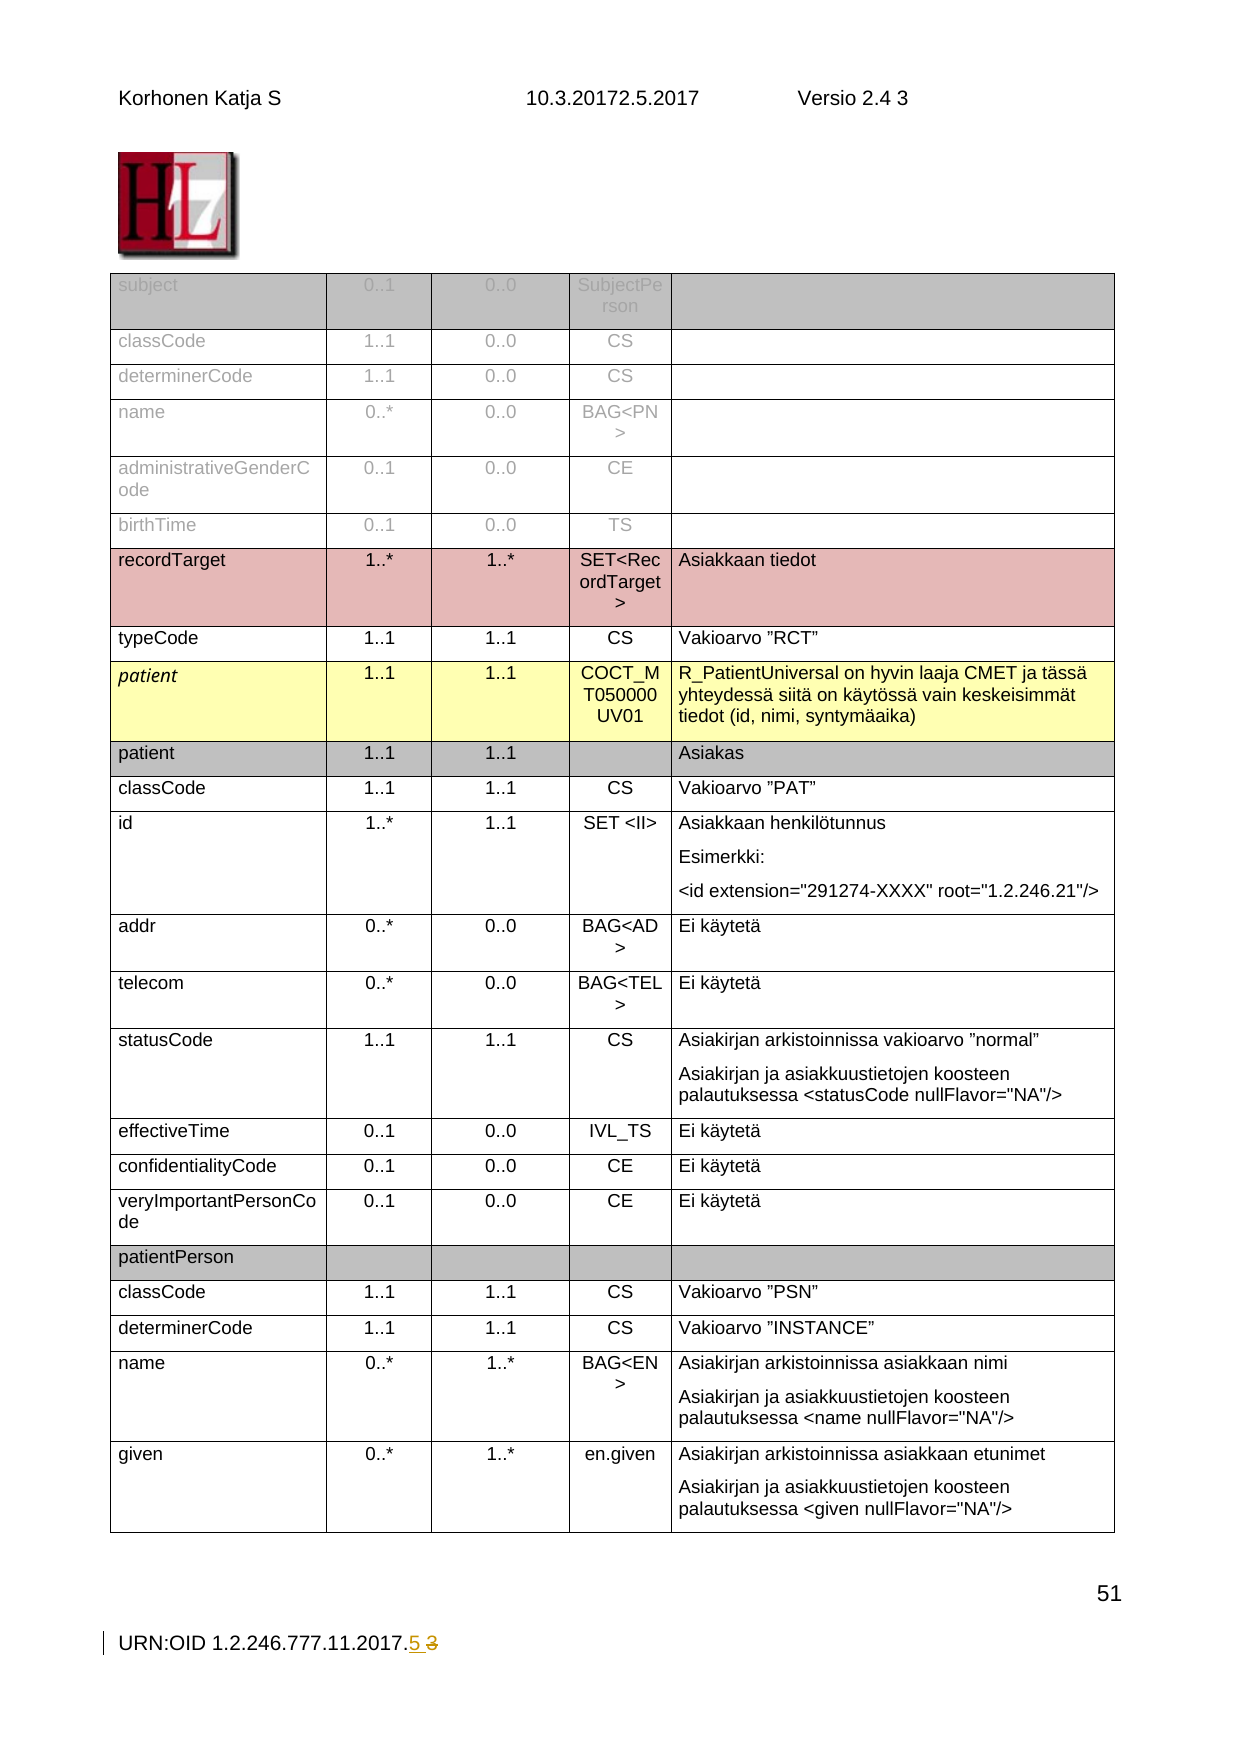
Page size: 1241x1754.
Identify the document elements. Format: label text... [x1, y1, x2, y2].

table_cell confidentialityCode [111, 1155, 326, 1188]
table_cell Asiakkaan henkilötunnus Esimerkki: <id extension="291274-XXXX" root="1.2.246.21"/> [672, 812, 1114, 914]
table_cell [672, 400, 1114, 456]
table_cell CE [570, 1190, 671, 1245]
table_cell 0..1 [327, 514, 431, 548]
table_cell [570, 1246, 671, 1280]
table_cell [672, 274, 1114, 329]
table_cell 0..1 [327, 1155, 431, 1188]
table_cell [672, 1246, 1114, 1280]
table_cell statusCode [111, 1029, 326, 1118]
table_cell administrativeGenderCode [111, 457, 326, 513]
table_cell Ei käytetä [672, 1155, 1114, 1188]
table_cell effectiveTime [111, 1119, 326, 1153]
table_cell [432, 1246, 569, 1280]
table_cell recordTarget [111, 549, 326, 626]
table_cell Ei käytetä [672, 1190, 1114, 1245]
table_cell 1..* [327, 812, 431, 914]
table_cell 0..* [327, 915, 431, 971]
table_cell 1..1 [432, 812, 569, 914]
table_cell Vakioarvo ”PSN” [672, 1281, 1114, 1315]
table_cell Vakioarvo ”PAT” [672, 777, 1114, 811]
table_cell CS [570, 1029, 671, 1118]
table_cell R_PatientUniversal on hyvin laaja CMET ja tässä yhteydessä siitä on käytössä vain keskeisimmät tiedot (id, nimi, syntymäaika) [672, 662, 1114, 741]
table_cell determinerCode [111, 365, 326, 399]
table_cell 0..1 [327, 274, 431, 329]
table_cell TS [570, 514, 671, 548]
table_cell classCode [111, 1281, 326, 1315]
table_cell 1..1 [432, 1281, 569, 1315]
table_cell 1..1 [432, 742, 569, 776]
table_cell 0..* [327, 1352, 431, 1441]
table_cell patient [111, 742, 326, 776]
table_cell BAG<PN> [570, 400, 671, 456]
table_cell 1..1 [432, 627, 569, 661]
table_cell BAG<AD> [570, 915, 671, 971]
table_cell en.given [570, 1442, 671, 1532]
table_cell Asiakas [672, 742, 1114, 776]
table_cell CS [570, 627, 671, 661]
table_cell 0..1 [327, 457, 431, 513]
table_cell Ei käytetä [672, 915, 1114, 971]
table_cell SET<RecordTarget> [570, 549, 671, 626]
table_cell [672, 365, 1114, 399]
table_cell 1..1 [327, 627, 431, 661]
table_cell 0..0 [432, 972, 569, 1028]
table_cell 0..0 [432, 400, 569, 456]
table_cell CE [570, 457, 671, 513]
table_cell COCT_MT050000UV01 [570, 662, 671, 741]
table_cell 1..* [327, 549, 431, 626]
table_cell IVL_TS [570, 1119, 671, 1153]
table_cell 1..1 [432, 662, 569, 741]
table_cell 0..0 [432, 514, 569, 548]
table_cell typeCode [111, 627, 326, 661]
table_cell given [111, 1442, 326, 1532]
table_cell Ei käytetä [672, 1119, 1114, 1153]
table_cell [672, 457, 1114, 513]
table_cell 1..1 [327, 662, 431, 741]
table_cell subject [111, 274, 326, 329]
table_cell 0..* [327, 400, 431, 456]
table_cell Asiakirjan arkistoinnissa asiakkaan nimi Asiakirjan ja asiakkuustietojen koosteen palautuksessa <name nullFlavor="NA"/> [672, 1352, 1114, 1441]
table_cell 1..1 [327, 1316, 431, 1351]
table_cell 0..* [327, 1442, 431, 1532]
table_cell Asiakirjan arkistoinnissa asiakkaan etunimet Asiakirjan ja asiakkuustietojen koosteen palautuksessa <given nullFlavor="NA"/> [672, 1442, 1114, 1532]
table_cell 0..0 [432, 365, 569, 399]
table_cell BAG<TEL> [570, 972, 671, 1028]
table_cell patient [111, 662, 326, 741]
table_cell CE [570, 1155, 671, 1188]
table_cell 1..1 [432, 1316, 569, 1351]
table_cell 0..0 [432, 1190, 569, 1245]
table_cell 0..0 [432, 457, 569, 513]
table_cell 1..1 [327, 1029, 431, 1118]
table_cell determinerCode [111, 1316, 326, 1351]
table_cell name [111, 400, 326, 456]
table_cell [327, 1246, 431, 1280]
table_cell name [111, 1352, 326, 1441]
table_cell 0..0 [432, 915, 569, 971]
table_cell 1..* [432, 1442, 569, 1532]
table_cell 0..1 [327, 1119, 431, 1153]
table_cell [570, 742, 671, 776]
table_cell CS [570, 330, 671, 364]
table_cell CS [570, 1316, 671, 1351]
picture [118, 152, 241, 260]
table_cell SubjectPerson [570, 274, 671, 329]
table_cell 0..0 [432, 1155, 569, 1188]
table_cell Vakioarvo ”INSTANCE” [672, 1316, 1114, 1351]
table_cell [672, 514, 1114, 548]
table_cell CS [570, 365, 671, 399]
table_cell 1..1 [432, 777, 569, 811]
table_cell telecom [111, 972, 326, 1028]
table_cell SET <II> [570, 812, 671, 914]
table_cell Ei käytetä [672, 972, 1114, 1028]
table_cell 1..1 [327, 777, 431, 811]
table_cell 1..1 [327, 742, 431, 776]
table_cell 1..1 [432, 1029, 569, 1118]
table_cell addr [111, 915, 326, 971]
table_cell [672, 330, 1114, 364]
table_cell 1..1 [327, 1281, 431, 1315]
table_cell 1..1 [327, 365, 431, 399]
table_cell 0..0 [432, 1119, 569, 1153]
table_cell classCode [111, 777, 326, 811]
table_cell 0..1 [327, 1190, 431, 1245]
table_cell 1..* [432, 549, 569, 626]
table_cell patientPerson [111, 1246, 326, 1280]
table_cell Vakioarvo ”RCT” [672, 627, 1114, 661]
table_cell CS [570, 777, 671, 811]
table_cell Asiakkaan tiedot [672, 549, 1114, 626]
table_cell 0..0 [432, 330, 569, 364]
table_cell 1..1 [327, 330, 431, 364]
table_cell BAG<EN> [570, 1352, 671, 1441]
table_cell veryImportantPersonCode [111, 1190, 326, 1245]
table_cell 0..* [327, 972, 431, 1028]
table_cell classCode [111, 330, 326, 364]
table_cell id [111, 812, 326, 914]
table_cell 0..0 [432, 274, 569, 329]
table_cell CS [570, 1281, 671, 1315]
table_cell 1..* [432, 1352, 569, 1441]
table_cell Asiakirjan arkistoinnissa vakioarvo ”normal” Asiakirjan ja asiakkuustietojen koosteen palautuksessa <statusCode nullFlavor="NA"/> [672, 1029, 1114, 1118]
table_cell birthTime [111, 514, 326, 548]
